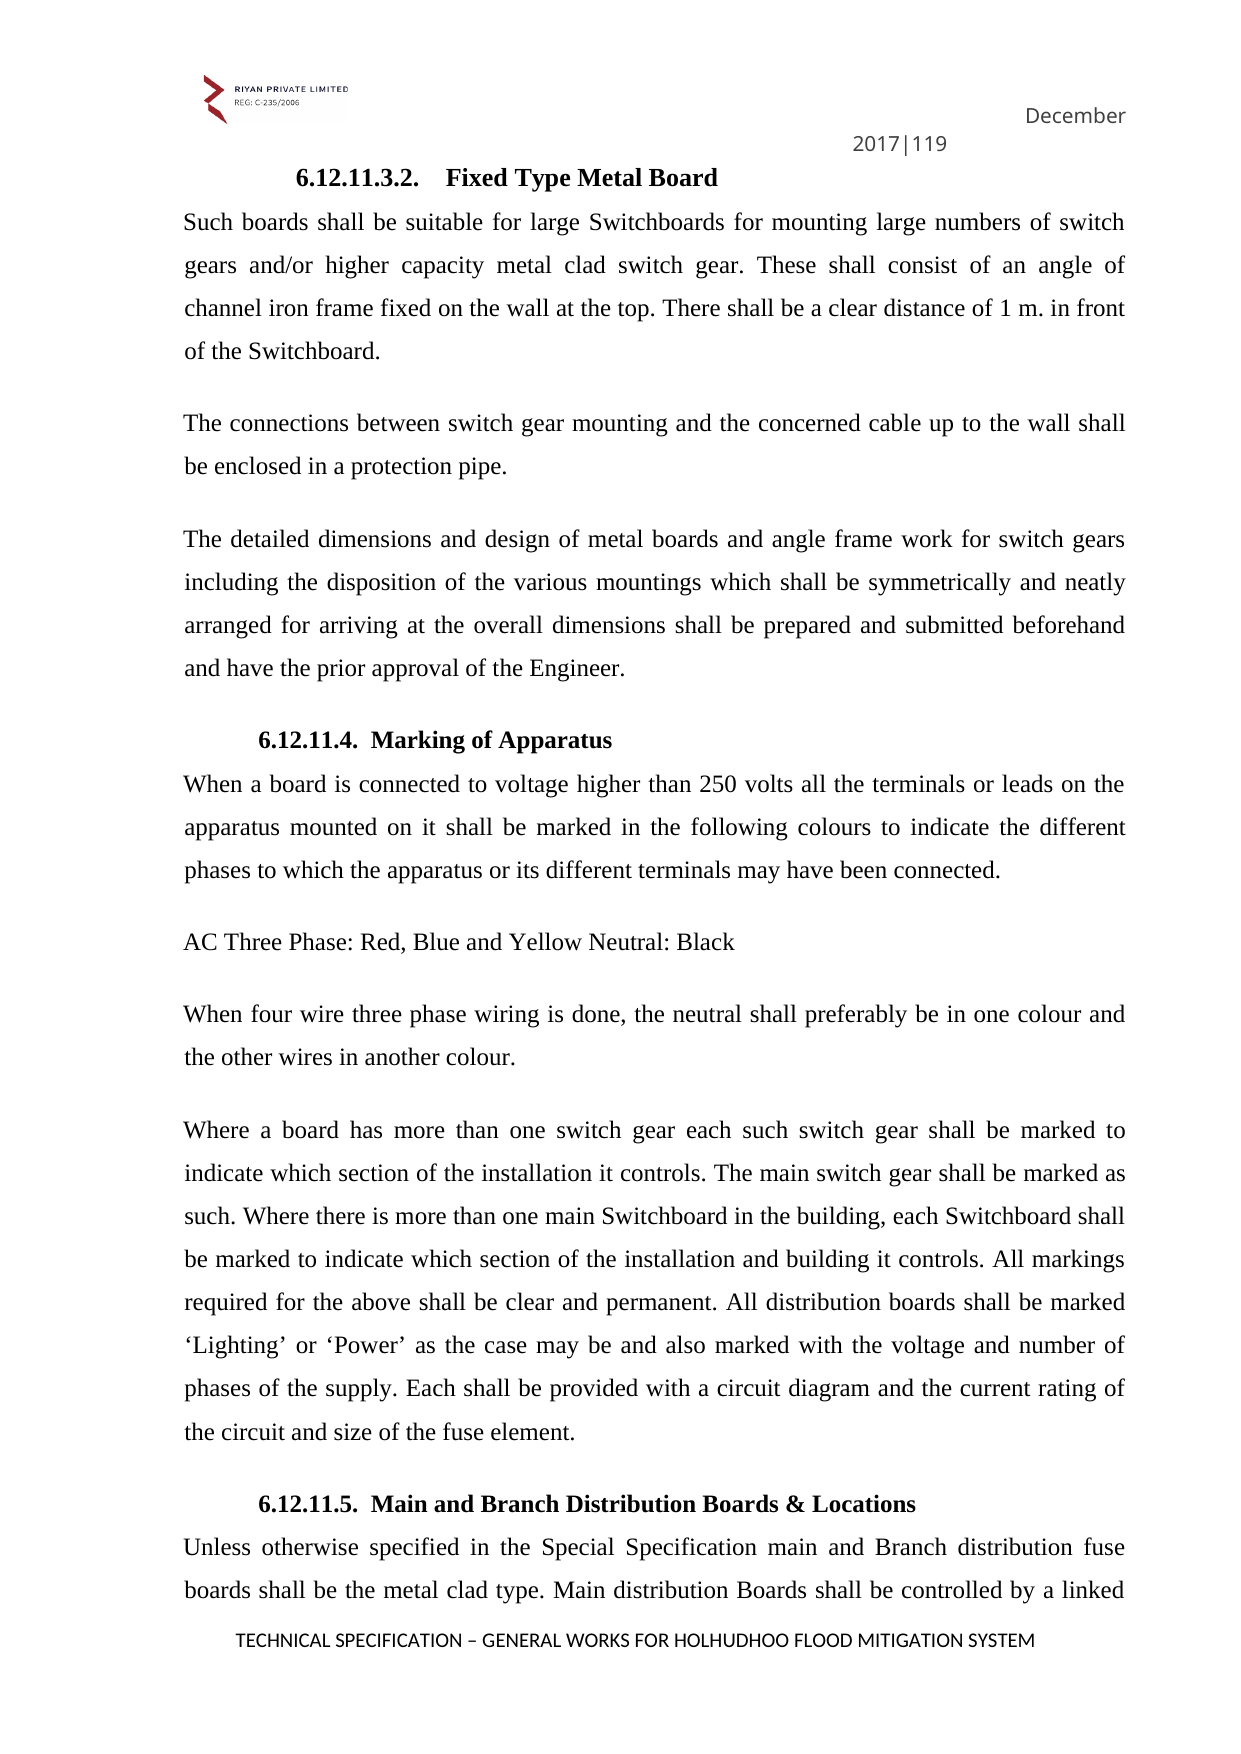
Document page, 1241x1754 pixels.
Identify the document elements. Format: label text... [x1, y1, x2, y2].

text The detailed dimensions and design of metal boards and angle frame work for switch gears including the disposition of the various mountings which shall be symmetrically and neatly arranged for arriving at the overall dimensions shall be prepared and submitted beforehand and have the prior approval of the Engineer. [183, 524, 1127, 682]
text Where a board has more than one switch gear each such switch gear shall be marked to indicate which section of the installation it controls. The main switch gear shall be marked as such. Where there is more than one main Switchboard in the building, each Switchboard shall be marked to indicate which section of the installation and building it controls. All markings required for the above shall be clear and permanent. All distribution boards shall be marked ‘Lighting’ or ‘Power’ as the case may be and also marked with the voltage and number of phases of the supply. Each shall be provided with a circuit diagram and the current rating of the circuit and size of the fuse element. [183, 1115, 1127, 1445]
text Such boards shall be suitable for large Switchboards for mounting large numbers of switch gears and/or higher capacity metal clad switch gear. These shall consist of an angle of channel iron frame fixed on the wall at the top. There shall be a clear distance of 1 m. in front of the Switchboard. [183, 207, 1127, 365]
text When four wire three phase wiring is done, the neutral shall preferably be in one colour and the other wires in another colour. [183, 999, 1127, 1071]
picture [203, 75, 348, 124]
subtitle Marking of Apparatus [258, 725, 1126, 754]
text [183, 1532, 1127, 1604]
subtitle Main and Branch Distribution Boards & Locations [258, 1489, 1126, 1517]
text The connections between switch gear mounting and the concerned cable up to the wall shall be enclosed in a protection pipe. [183, 408, 1127, 480]
text When a board is connected to voltage higher than 250 volts all the terminals or leads on the apparatus mounted on it shall be marked in the following colours to indicate the different phases to which the apparatus or its different terminals may have been connected. [183, 769, 1127, 884]
text AC Three Phase: Red, Blue and Yellow Neutral: Black [183, 927, 1127, 956]
subtitle Fixed Type Metal Board [296, 162, 1126, 192]
